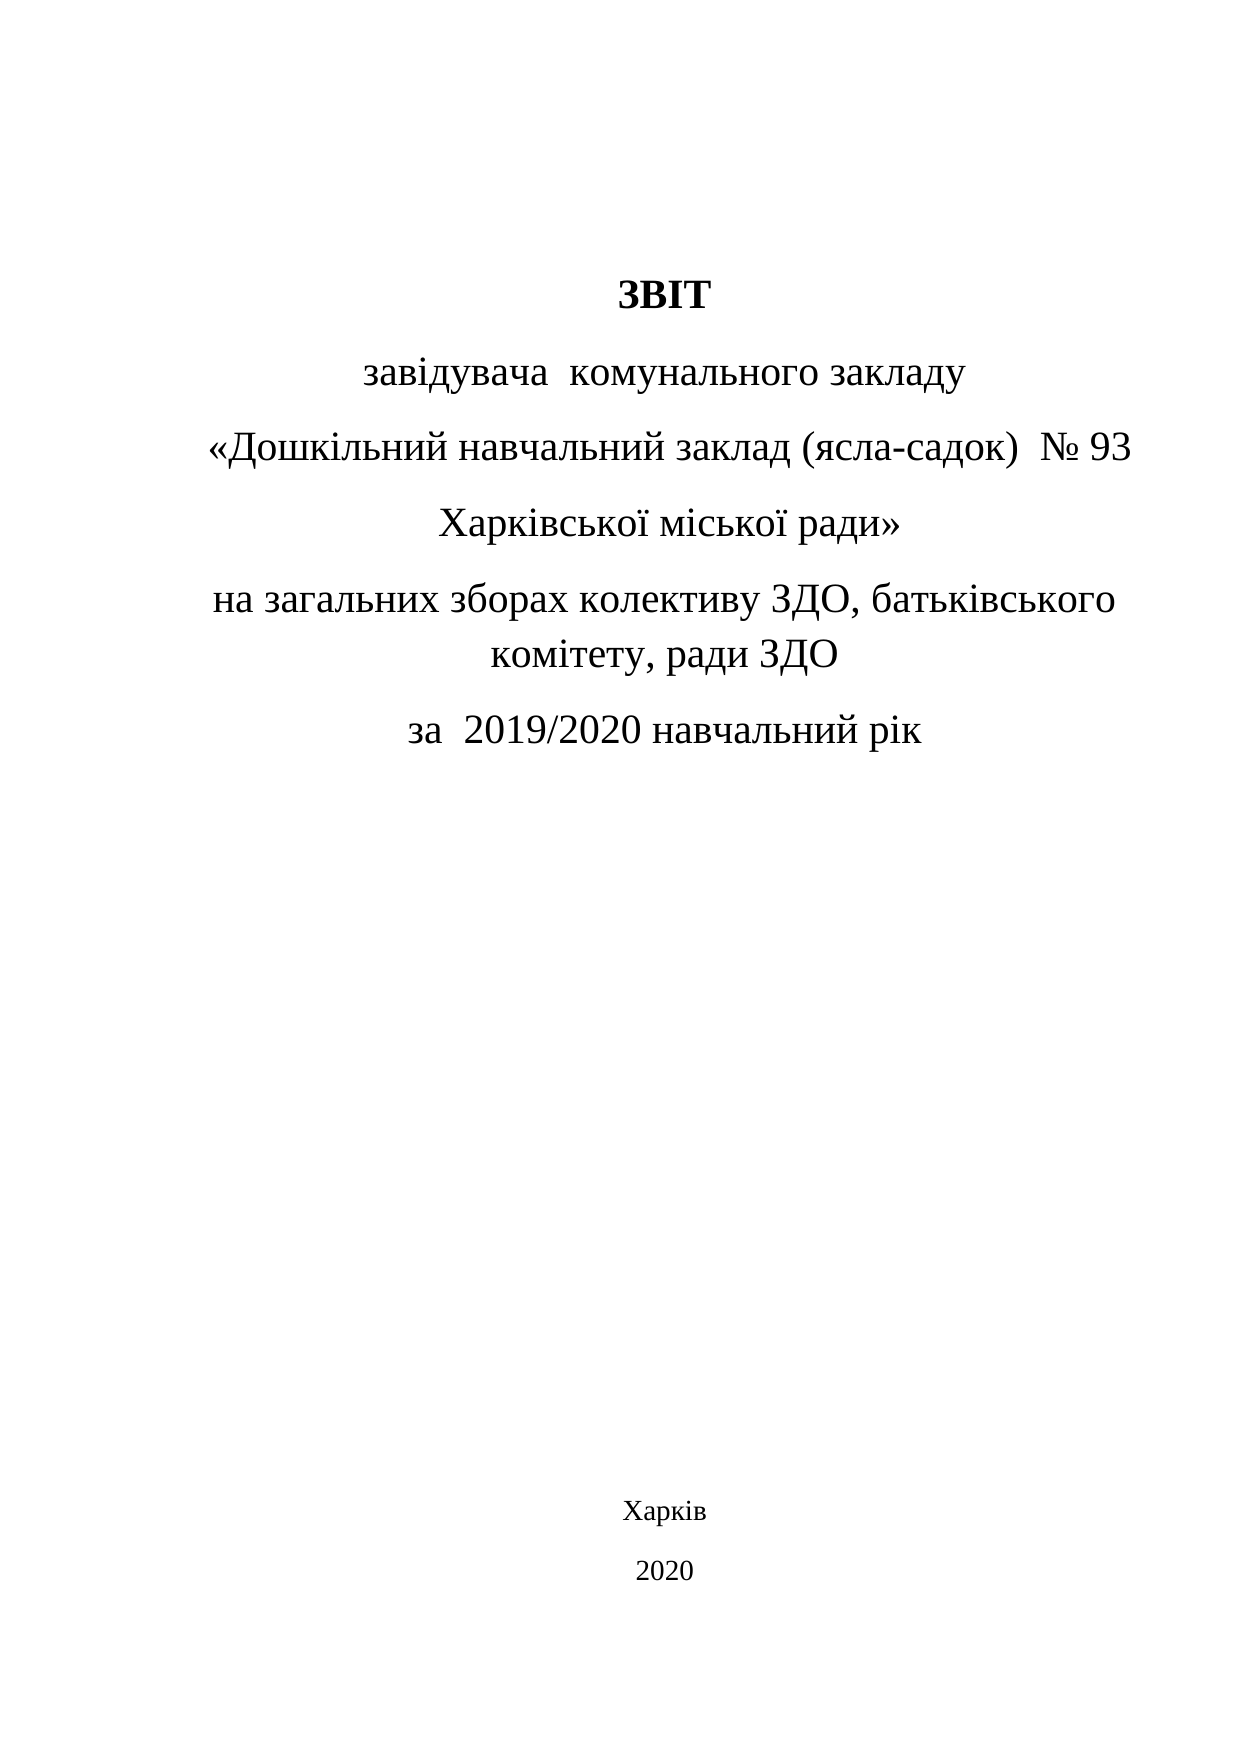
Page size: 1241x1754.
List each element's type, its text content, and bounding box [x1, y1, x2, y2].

text «Дошкільний навчальний заклад (ясла-садок) № 93 [177, 422, 1152, 470]
text Харківської міської ради» [177, 498, 1152, 546]
text 2020 [177, 1553, 1152, 1586]
text за 2019/2020 навчальний рік [177, 705, 1152, 753]
text Харків [177, 1493, 1152, 1527]
text ЗВІТ [177, 270, 1152, 318]
text на загальних зборах колективу ЗДО, батьківського комітету, ради ЗДО [177, 574, 1152, 677]
text завідувача комунального закладу [177, 346, 1152, 394]
